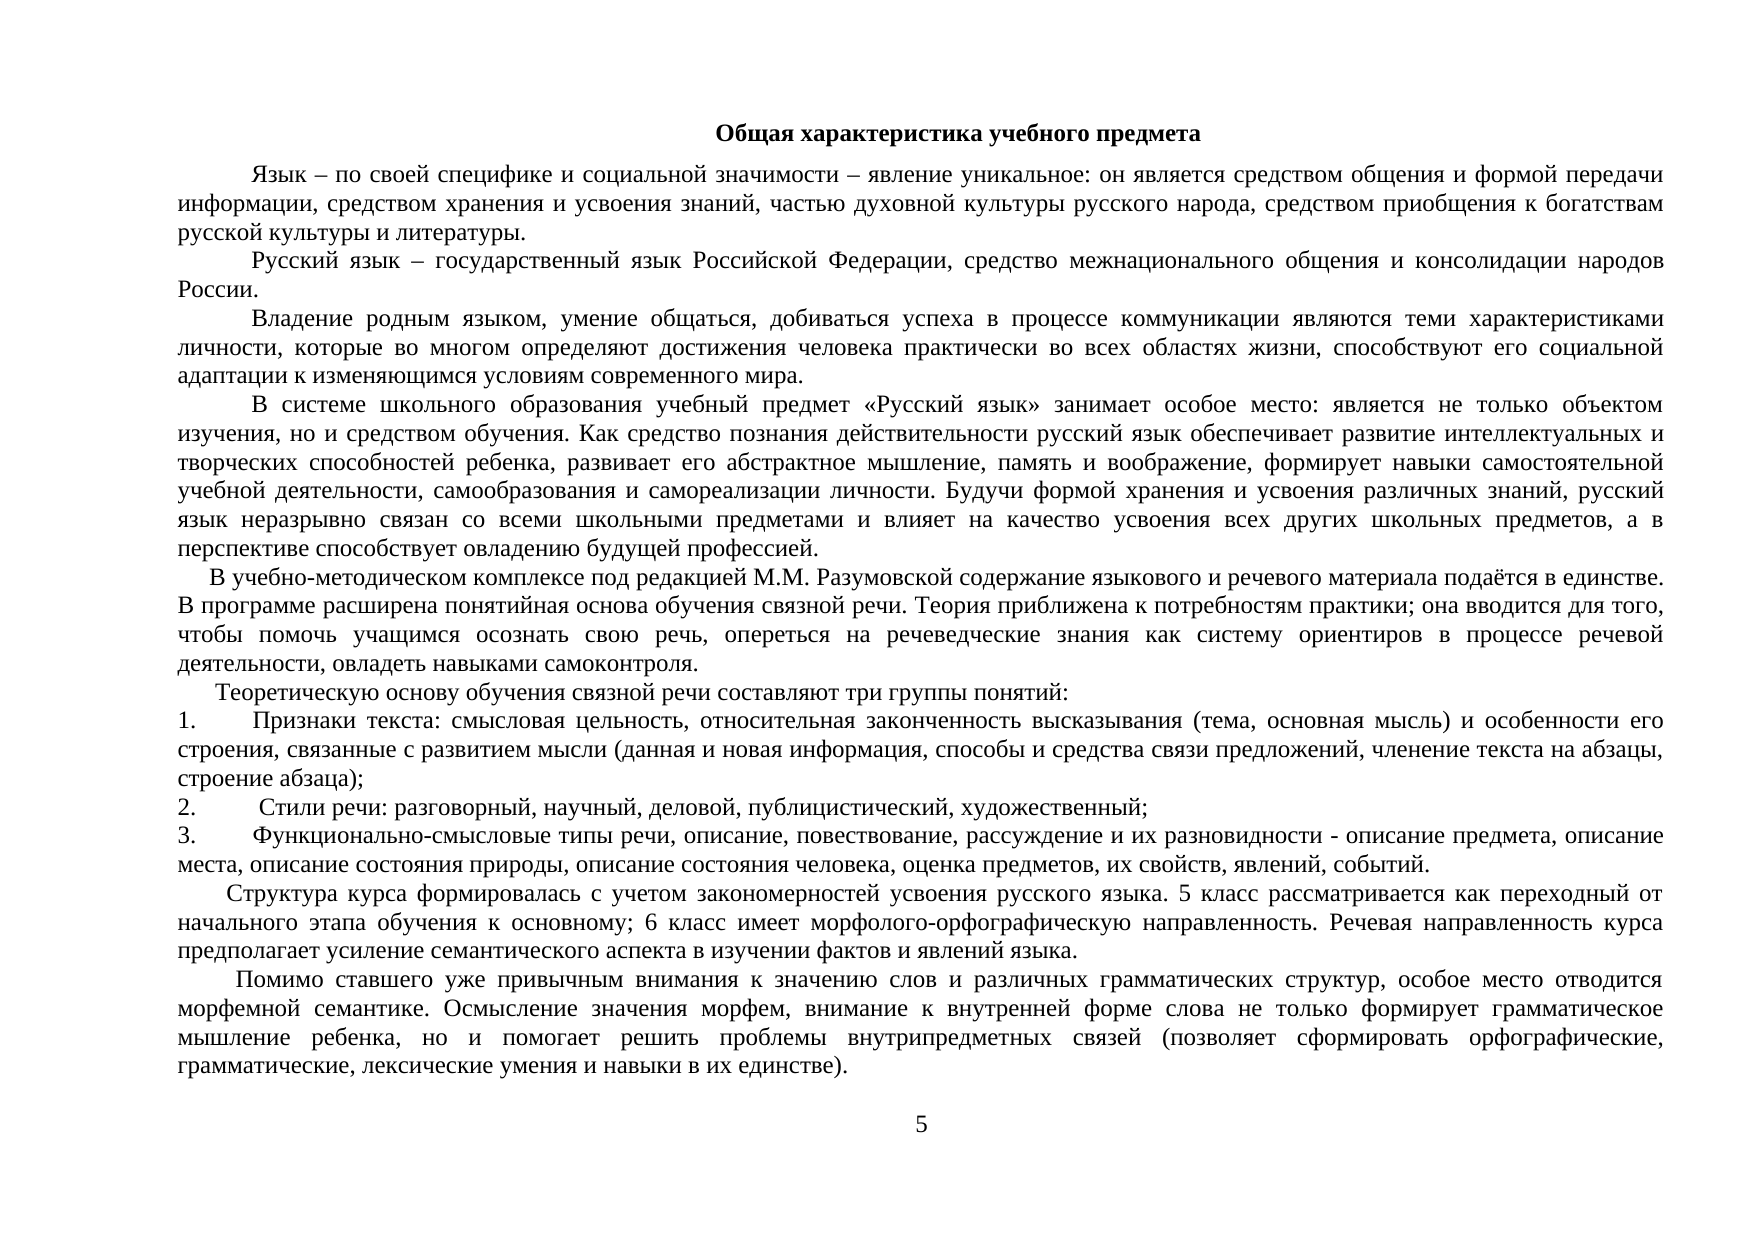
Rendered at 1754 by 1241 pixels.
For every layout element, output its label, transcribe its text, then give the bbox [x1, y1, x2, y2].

text Помимо ставшего уже привычным внимания к значению слов и различных грамматических структур, особое место отводится морфемной семантике. Осмысление значения морфем, внимание к внутренней форме слова не только формирует грамматическое мышление ребенка, но и помогает решить проблемы внутрипредметных связей (позволяет сформировать орфографические, грамматические, лексические умения и навыки в их единстве). [177, 964, 1665, 1079]
text Структура курса формировалась с учетом закономерностей усвоения русского языка. 5 класс рассматривается как переходный от начального этапа обучения к основному; 6 класс имеет морфолого-орфографическую направленность. Речевая направленность курса предполагает усиление семантического аспекта в изучении фактов и явлений языка. [177, 878, 1665, 964]
list Функционально-смысловые типы речи, описание, повествование, рассуждение и их разновидности - описание предмета, описание места, описание состояния природы, описание состояния человека, оценка предметов, их свойств, явлений, событий. [177, 821, 1665, 878]
list Признаки текста: смысловая цельность, относительная законченность высказывания (тема, основная мысль) и особенности его строения, связанные с развитием мысли (данная и новая информация, способы и средства связи предложений, членение текста на абзацы, строение абзаца); [177, 706, 1665, 792]
text В учебно-методическом комплексе под редакцией М.М. Разумовской содержание языкового и речевого материала подаётся в единстве. В программе расширена понятийная основа обучения связной речи. Теория приближена к потребностям практики; она вводится для того, чтобы помочь учащимся осознать свою речь, опереться на речеведческие знания как систему ориентиров в процессе речевой деятельности, овладеть навыками самоконтроля. [177, 562, 1665, 677]
text Теоретическую основу обучения связной речи составляют три группы понятий: [177, 677, 1665, 706]
subtitle Язык – по своей специфике и социальной значимости – явление уникальное: он является средством общения и формой передачи информации, средством хранения и усвоения знаний, частью духовной культуры русского народа, средством приобщения к богатствам русской культуры и литературы. [177, 159, 1665, 246]
list Стили речи: разговорный, научный, деловой, публицистический, художественный; [177, 792, 1665, 821]
subtitle Владение родным языком, умение общаться, добиваться успеха в процессе коммуникации являются теми характеристиками личности, которые во многом определяют достижения человека практически во всех областях жизни, способствуют его социальной адаптации к изменяющимся условиям современного мира. [177, 303, 1665, 389]
subtitle Русский язык – государственный язык Российской Федерации, средство межнационального общения и консолидации народов России. [177, 246, 1665, 303]
subtitle Общая характеристика учебного предмета [177, 118, 1665, 147]
subtitle В системе школьного образования учебный предмет «Русский язык» занимает особое место: является не только объектом изучения, но и средством обучения. Как средство познания действительности русский язык обеспечивает развитие интеллектуальных и творческих способностей ребенка, развивает его абстрактное мышление, память и воображение, формирует навыки самостоятельной учебной деятельности, самообразования и самореализации личности. Будучи формой хранения и усвоения различных знаний, русский язык неразрывно связан со всеми школьными предметами и влияет на качество усвоения всех других школьных предметов, а в перспективе способствует овладению будущей профессией. [177, 389, 1665, 562]
